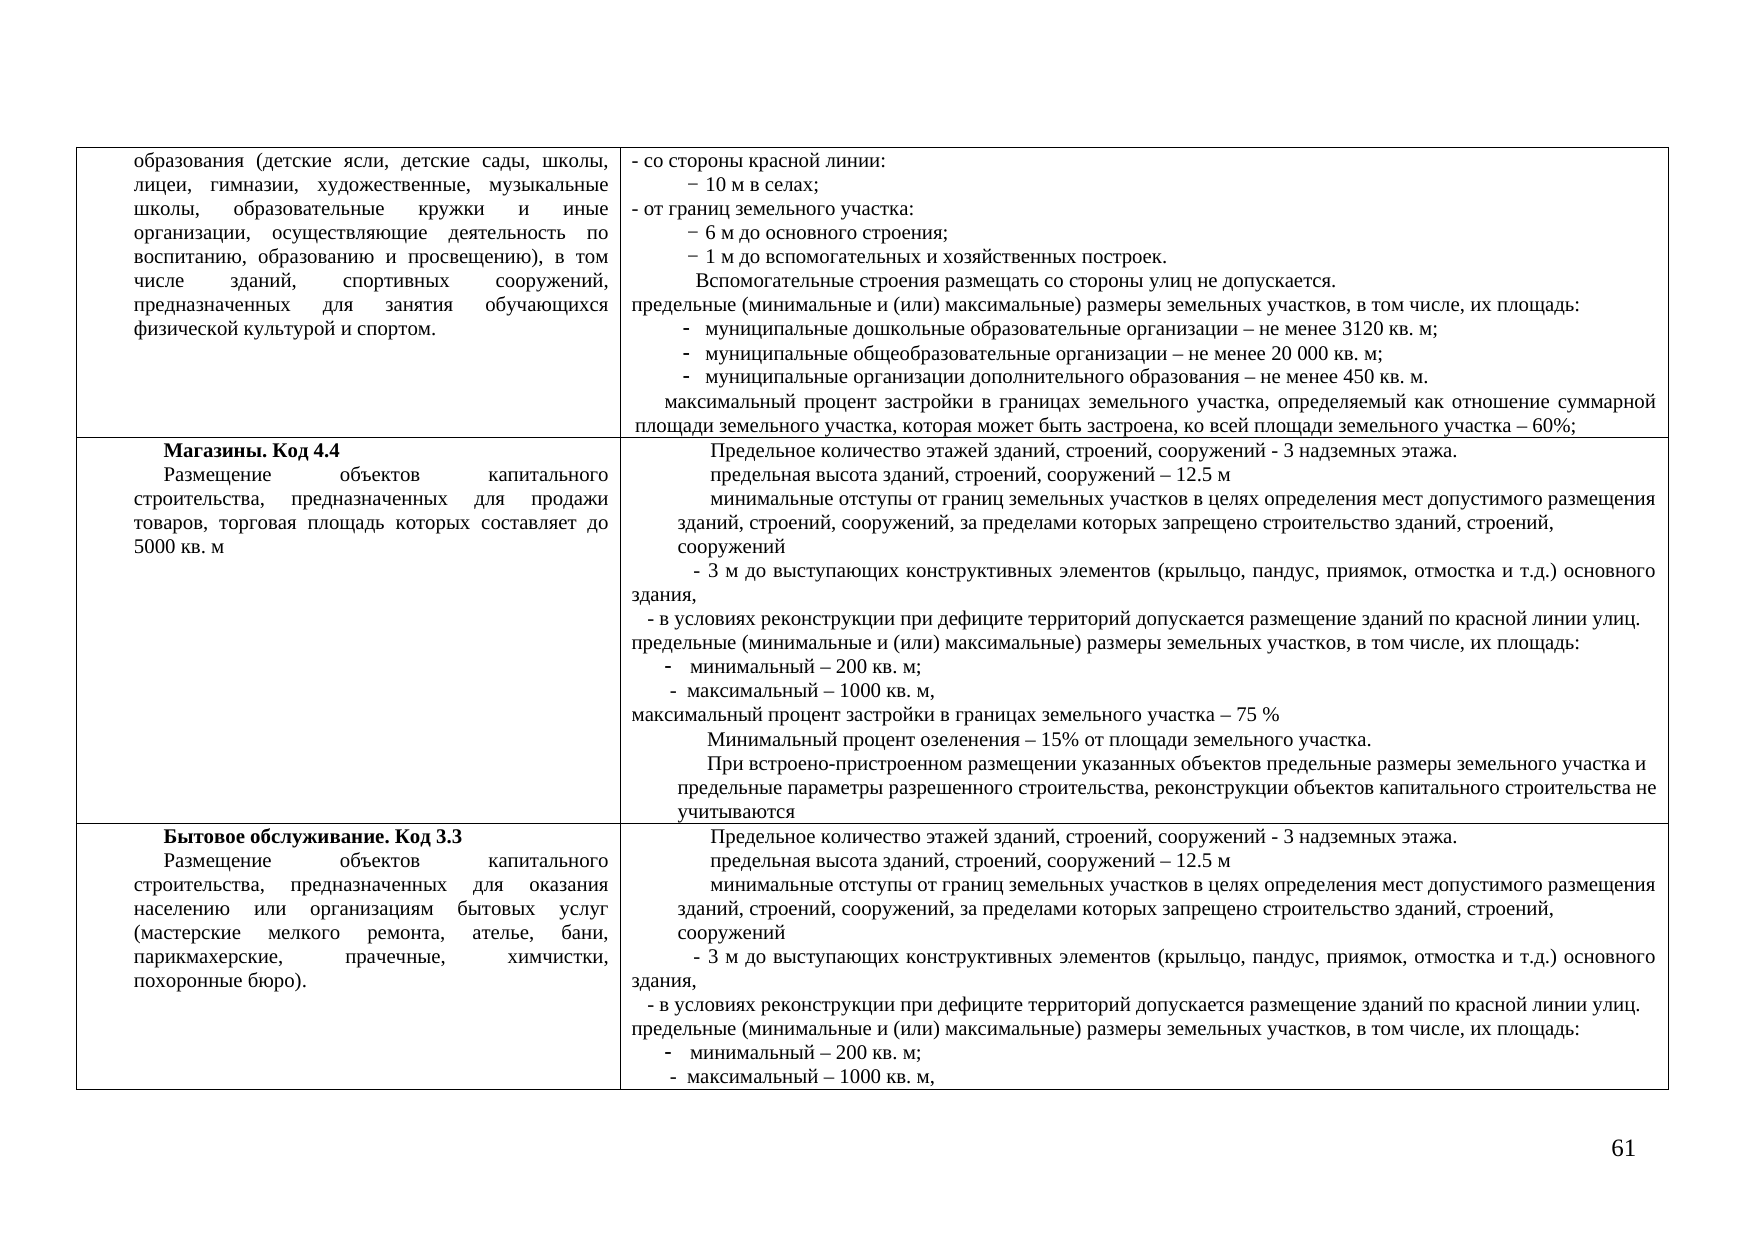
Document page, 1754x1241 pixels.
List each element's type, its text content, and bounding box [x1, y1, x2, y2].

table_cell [77, 824, 620, 1088]
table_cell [621, 824, 1668, 1088]
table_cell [77, 148, 620, 437]
table_cell Магазины. Код 4.4 Размещение объектов капитального строительства, предназначенных для продажи товаров, торговая площадь которых составляет до 5000 кв. м [77, 438, 620, 823]
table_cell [621, 148, 1668, 437]
